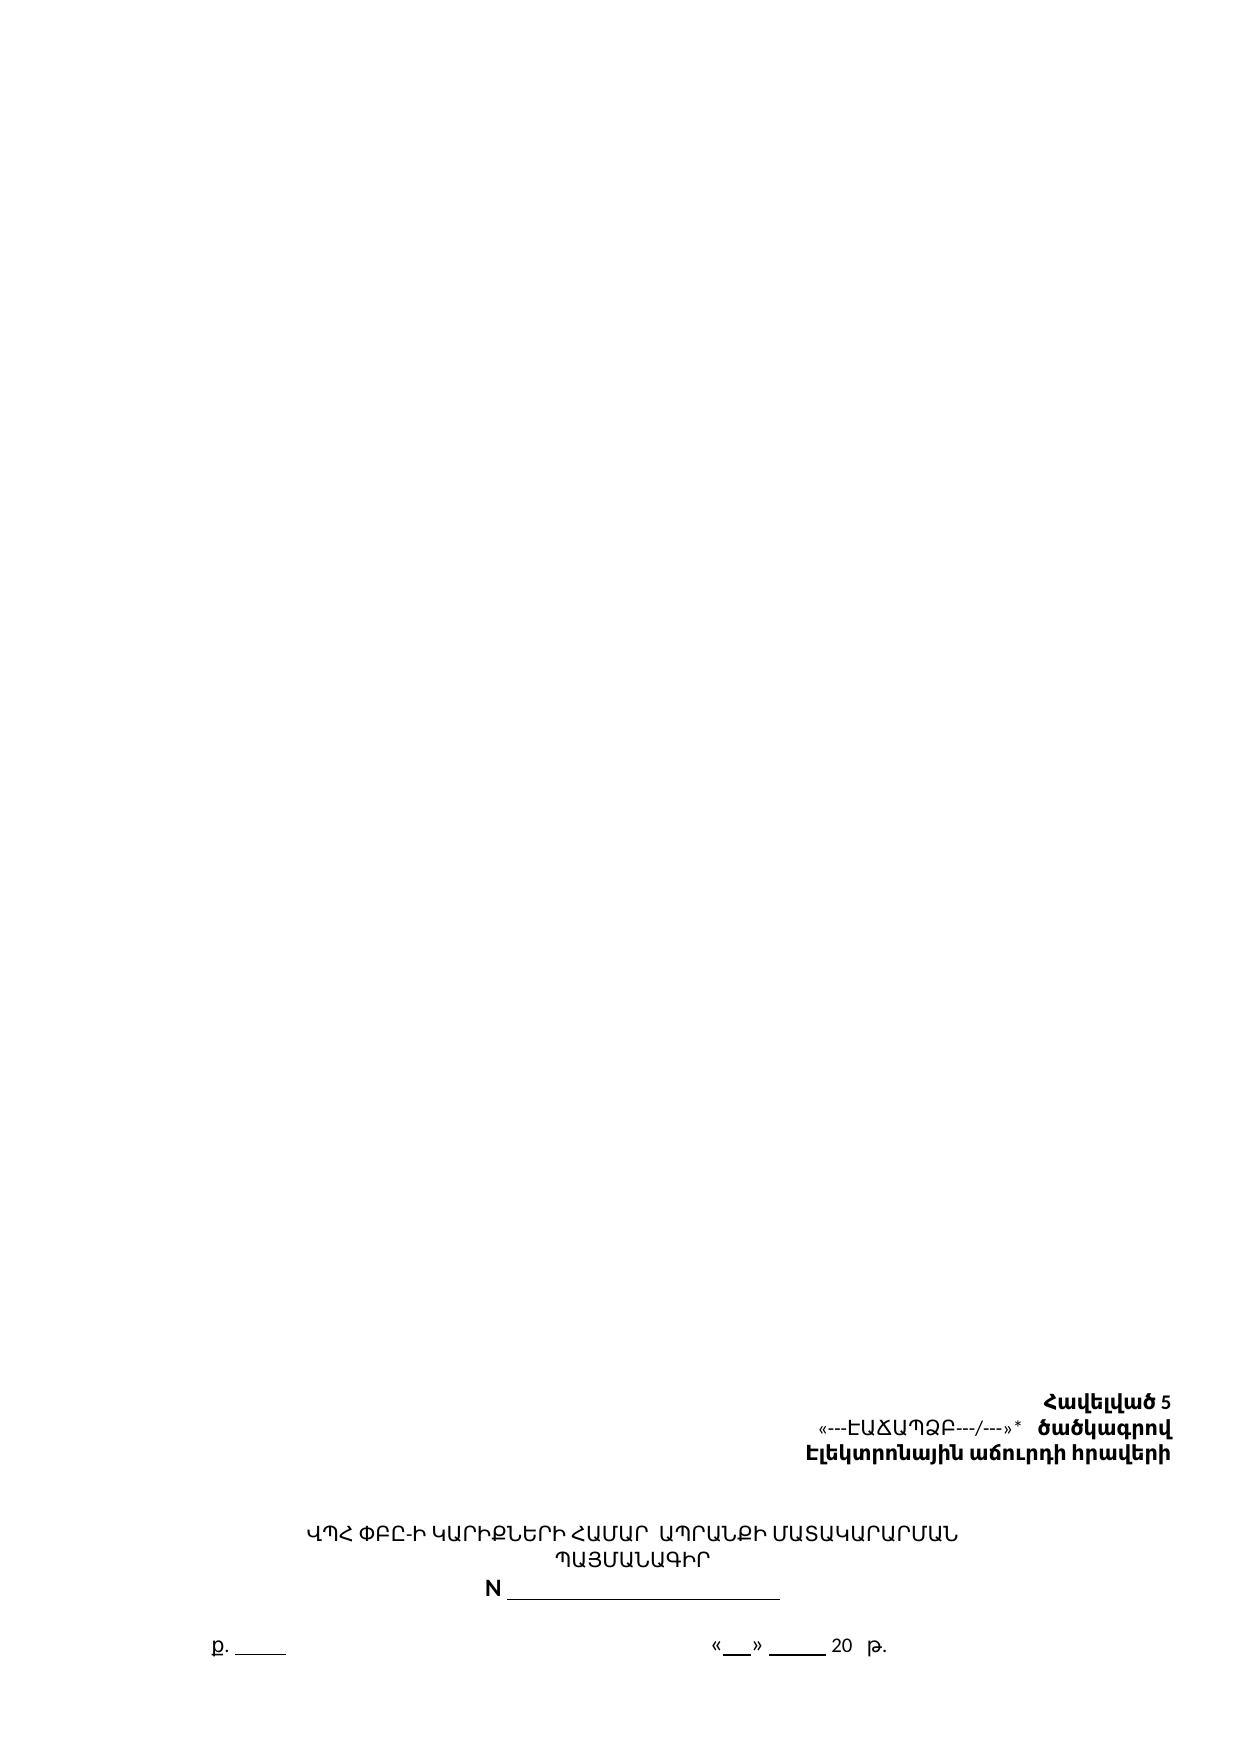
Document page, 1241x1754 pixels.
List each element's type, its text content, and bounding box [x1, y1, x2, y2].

text Էլեկտրոնային աճուրդի հրավերի [94, 1440, 1171, 1466]
text ք. « » 20 թ. [94, 1628, 1171, 1659]
text ՎՊՀ ՓԲԸ-Ի ԿԱՐԻՔՆԵՐԻ ՀԱՄԱՐ ԱՊՐԱՆՔԻ ՄԱՏԱԿԱՐԱՐՄԱՆ [79, 1522, 1171, 1547]
text ՊԱՅՄԱՆԱԳԻՐ [79, 1547, 1171, 1572]
text «---ԷԱՃԱՊՁԲ---/---»* ծածկագրով [94, 1415, 1171, 1440]
text N [79, 1572, 1171, 1603]
text Հավելված 5 [94, 1389, 1171, 1415]
